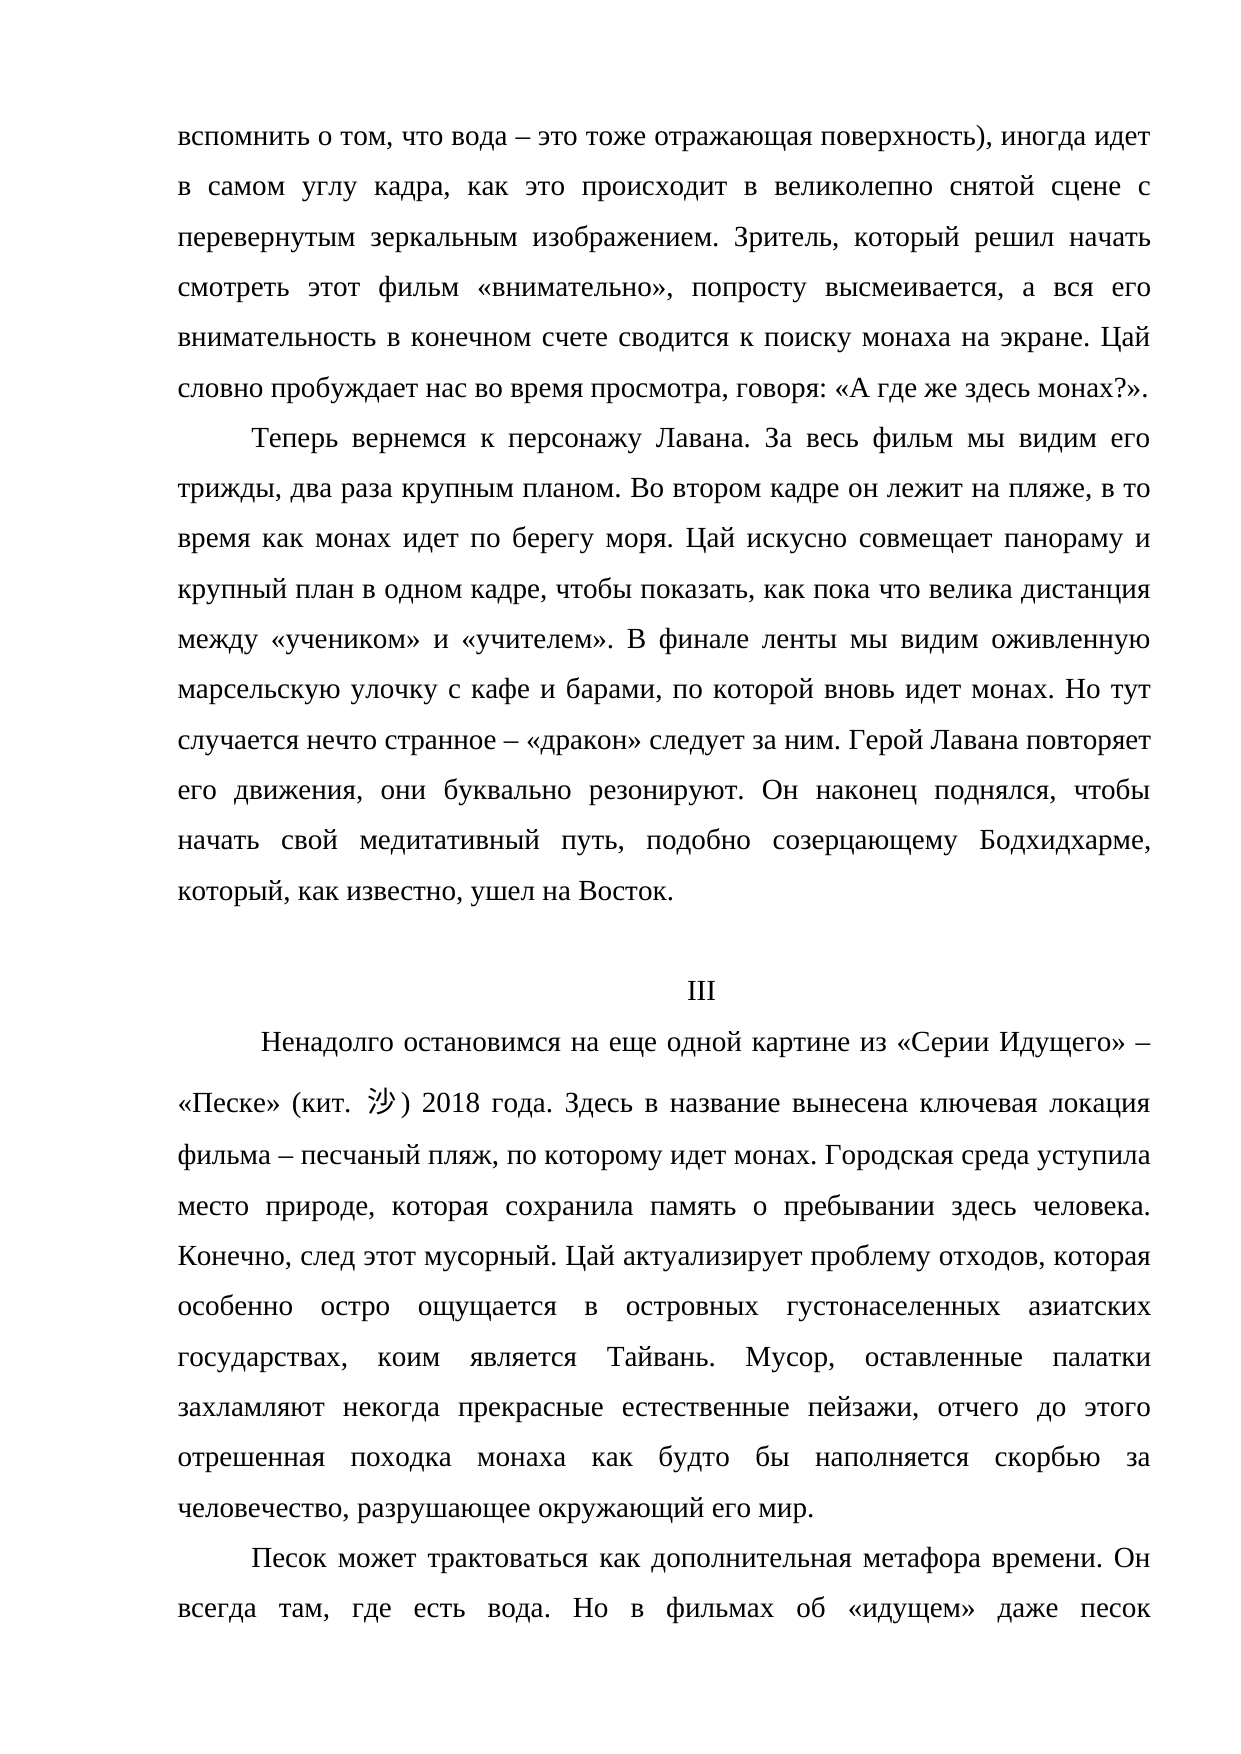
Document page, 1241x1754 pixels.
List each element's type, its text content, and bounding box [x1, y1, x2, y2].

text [177, 118, 1152, 403]
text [177, 1540, 1152, 1624]
text III [177, 973, 1152, 1007]
text Ненадолго остановимся на еще одной картине из «Серии Идущего» – «Песке» (кит. 沙) 2018 года. Здесь в название вынесена ключевая локация фильма – песчаный пляж, по которому идет монах. Городская среда уступила место природе, которая сохранила память о пребывании здесь человека. Конечно, след этот мусорный. Цай актуализирует проблему отходов, которая особенно остро ощущается в островных густонаселенных азиатских государствах, коим является Тайвань. Мусор, оставленные палатки захламляют некогда прекрасные естественные пейзажи, отчего до этого отрешенная походка монаха как будто бы наполняется скорбью за человечество, разрушающее окружающий его мир. [177, 1024, 1152, 1523]
text Теперь вернемся к персонажу Лавана. За весь фильм мы видим его трижды, два раза крупным планом. Во втором кадре он лежит на пляже, в то время как монах идет по берегу моря. Цай искусно совмещает панораму и крупный план в одном кадре, чтобы показать, как пока что велика дистанция между «учеником» и «учителем». В финале ленты мы видим оживленную марсельскую улочку с кафе и барами, по которой вновь идет монах. Но тут случается нечто странное – «дракон» следует за ним. Герой Лавана повторяет его движения, они буквально резонируют. Он наконец поднялся, чтобы начать свой медитативный путь, подобно созерцающему Бодхидхарме, который, как известно, ушел на Восток. [177, 420, 1152, 906]
